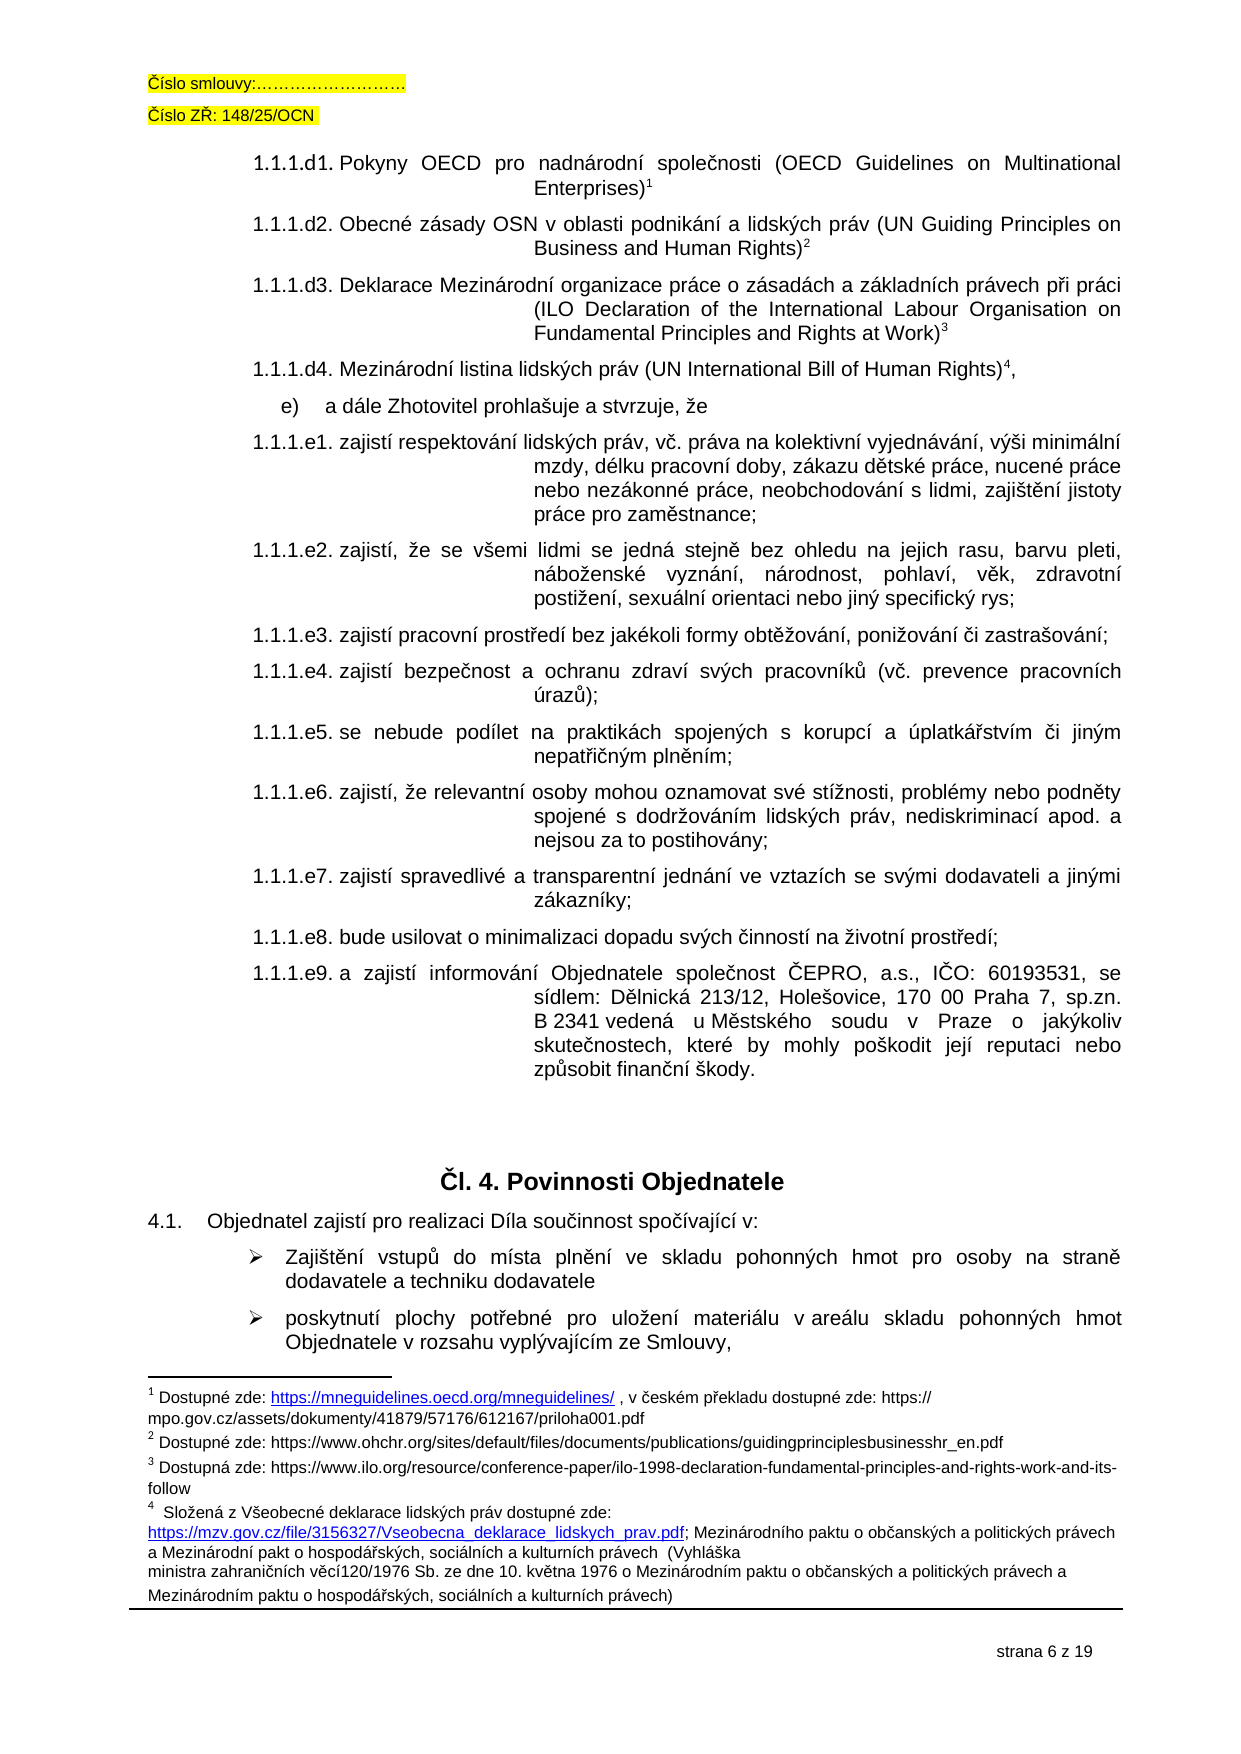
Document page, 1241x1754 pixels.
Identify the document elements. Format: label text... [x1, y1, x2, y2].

list Pokyny OECD pro nadnárodní společnosti (OECD Guidelines on Multinational Enterprises) [252, 148, 1122, 200]
list a zajistí informování Objednatele společnost ČEPRO, a.s., IČO: 60193531, se sídlem: Dělnická 213/12, Holešovice, 170 00 Praha 7, sp.zn. B 2341 vedená u Městského soudu v Praze o jakýkoliv skutečnostech, které by mohly poškodit její reputaci nebo způsobit finanční škody. [252, 961, 1122, 1081]
list a dále Zhotovitel prohlašuje a stvrzuje, že [281, 393, 1122, 417]
list zajistí, že se všemi lidmi se jedná stejně bez ohledu na jejich rasu, barvu pleti, náboženské vyznání, národnost, pohlaví, věk, zdravotní postižení, sexuální orientaci nebo jiný specifický rys; [252, 538, 1122, 610]
list Mezinárodní listina lidských práv (UN International Bill of Human Rights), [252, 357, 1122, 381]
text Povinnosti Objednatele [102, 1167, 1122, 1196]
list bude usilovat o minimalizaci dopadu svých činností na životní prostředí; [252, 925, 1122, 949]
list Deklarace Mezinárodní organizace práce o zásadách a základních právech při práci (ILO Declaration of the International Labour Organisation on Fundamental Principles and Rights at Work) [252, 273, 1122, 344]
list zajistí spravedlivé a transparentní jednání ve vztazích se svými dodavateli a jinými zákazníky; [252, 864, 1122, 912]
list se nebude podílet na praktikách spojených s korupcí a úplatkářstvím či jiným nepatřičným plněním; [252, 719, 1122, 767]
list zajistí, že relevantní osoby mohou oznamovat své stížnosti, problémy nebo podněty spojené s dodržováním lidských práv, nediskriminací apod. a nejsou za to postihovány; [252, 780, 1122, 852]
list zajistí respektování lidských práv, vč. práva na kolektivní vyjednávání, výši minimální mzdy, délku pracovní doby, zákazu dětské práce, nucené práce nebo nezákonné práce, neobchodování s lidmi, zajištění jistoty práce pro zaměstnance; [252, 430, 1122, 526]
list Zajištění vstupů do místa plnění ve skladu pohonných hmot pro osoby na straně dodavatele a techniku dodavatele [248, 1245, 1122, 1293]
text Objednatel zajistí pro realizaci Díla součinnost spočívající v: [148, 1209, 1122, 1233]
list Obecné zásady OSN v oblasti podnikání a lidských práv (UN Guiding Principles on Business and Human Rights) [252, 212, 1122, 260]
list poskytnutí plochy potřebné pro uložení materiálu v areálu skladu pohonných hmot Objednatele v rozsahu vyplývajícím ze Smlouvy, [248, 1306, 1122, 1354]
list zajistí bezpečnost a ochranu zdraví svých pracovníků (vč. prevence pracovních úrazů); [252, 659, 1122, 707]
list zajistí pracovní prostředí bez jakékoli formy obtěžování, ponižování či zastrašování; [252, 623, 1122, 647]
